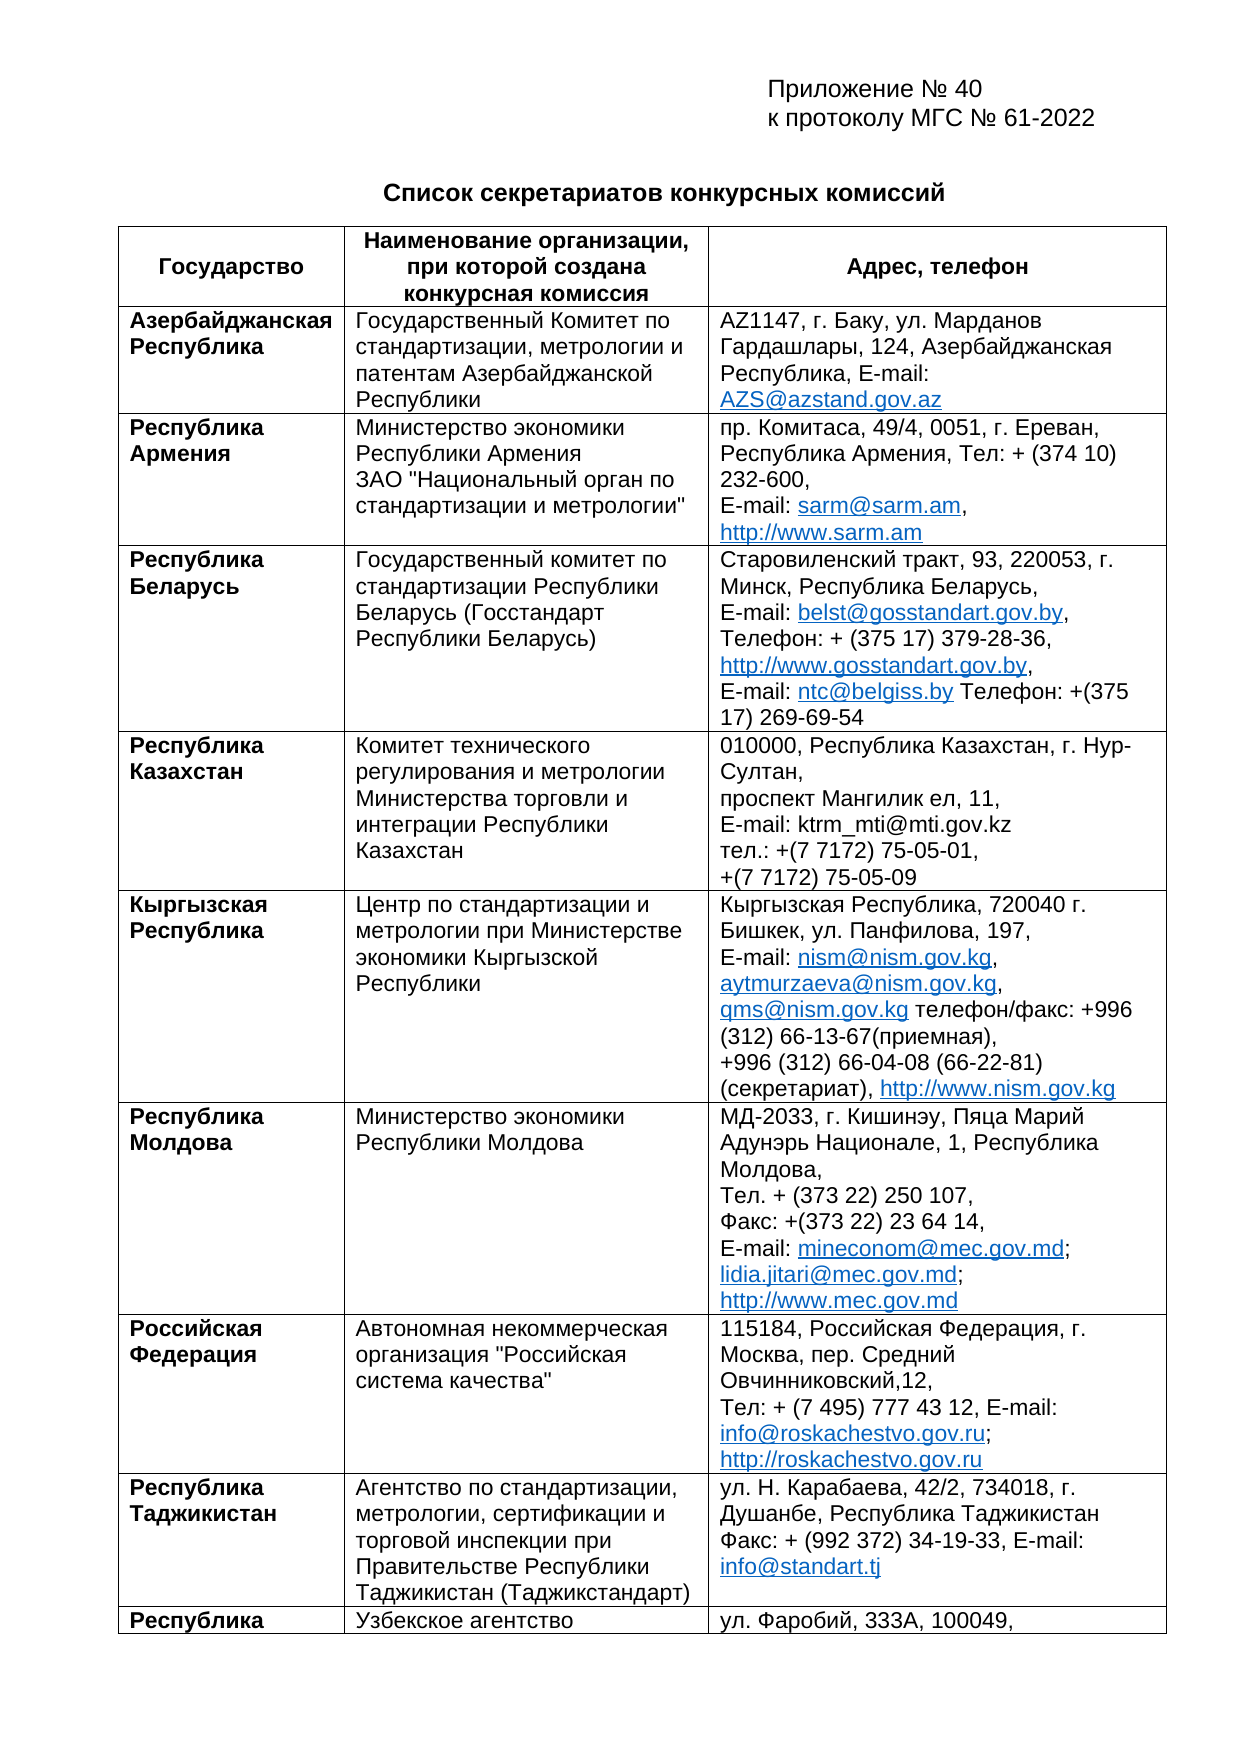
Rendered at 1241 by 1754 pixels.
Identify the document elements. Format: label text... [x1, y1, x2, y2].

table_cell 010000, Республика Казахстан, г. Нур-Султан, проспект Мангилик ел, 11, E-mail: ktrm_mti@mti.gov.kz тел.: +(7 7172) 75-05-01, +(7 7172) 75-05-09 [709, 732, 1166, 890]
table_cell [119, 1607, 344, 1633]
table_cell Российская Федерация [119, 1315, 344, 1473]
table_cell Азербайджанская Республика [119, 307, 344, 412]
table_cell Центр по стандартизации и метрологии при Министерстве экономики Кыргызской Республики [345, 891, 708, 1102]
table_cell Комитет технического регулирования и метрологии Министерства торговли и интеграции Республики Казахстан [345, 732, 708, 890]
table_header Адрес, телефон [709, 227, 1166, 306]
table_cell Республика Таджикистан [119, 1474, 344, 1606]
table_cell Республика Беларусь [119, 546, 344, 731]
table_cell AZ1147, г. Баку, ул. Марданов Гардашлары, 124, Азербайджанская Республика, E-mail: AZS@azstand.gov.az [709, 307, 1166, 412]
text Cписок секретариатов конкурсных комиссий [177, 178, 1152, 207]
table_cell Автономная некоммерческая организация "Российская система качества" [345, 1315, 708, 1473]
table_cell МД-2033, г. Кишинэу, Пяца Марий Адунэрь Национале, 1, Республика Молдова, Тел. + (373 22) 250 107, Факс: +(373 22) 23 64 14, E-mail: mineconom@mec.gov.md; lidia.jitari@mec.gov.md; http://www.mec.gov.md [709, 1103, 1166, 1314]
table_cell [709, 1607, 1166, 1633]
table_cell ул. Н. Карабаева, 42/2, 734018, г. Душанбе, Республика Таджикистан Факс: + (992 372) 34-19-33, E-mail: info@standart.tj [709, 1474, 1166, 1606]
table_cell Государственный комитет по стандартизации Республики Беларусь (Госстандарт Республики Беларусь) [345, 546, 708, 731]
table_cell Агентство по стандартизации, метрологии, сертификации и торговой инспекции при Правительстве Республики Таджикистан (Таджикстандарт) [345, 1474, 708, 1606]
table_cell 115184, Российская Федерация, г. Москва, пер. Средний Овчинниковский,12, Тел: + (7 495) 777 43 12, E-mail: info@roskachestvo.gov.ru; http://roskachestvo.gov.ru [709, 1315, 1166, 1473]
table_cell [345, 1607, 708, 1633]
table_cell Кыргызская Республика, 720040 г. Бишкек, ул. Панфилова, 197, E-mail: nism@nism.gov.kg, aytmurzaeva@nism.gov.kg, qms@nism.gov.kg телефон/факс: +996 (312) 66-13-67(приемная), +996 (312) 66-04-08 (66-22-81) (секретариат), http://www.nism.gov.kg [709, 891, 1166, 1102]
table_cell пр. Комитаса, 49/4, 0051, г. Ереван, Республика Армения, Тел: + (374 10) 232-600, E-mail: sarm@sarm.am, http://www.sarm.am [709, 414, 1166, 545]
table_cell Министерство экономики Республики Армения ЗАО "Национальный орган по стандартизации и метрологии" [345, 414, 708, 545]
table_cell Министерство экономики Республики Молдова [345, 1103, 708, 1314]
table_cell Республика Армения [119, 414, 344, 545]
table_cell Республика Казахстан [119, 732, 344, 890]
table_header Государство [119, 227, 344, 306]
table_cell Государственный Комитет по стандартизации, метрологии и патентам Азербайджанской Республики [345, 307, 708, 412]
table_cell Республика Молдова [119, 1103, 344, 1314]
table_cell Кыргызская Республика [119, 891, 344, 1102]
table_cell Старовиленский тракт, 93, 220053, г. Минск, Республика Беларусь, E-mail: belst@gosstandart.gov.by, Телефон: + (375 17) 379-28-36, http://www.gosstandart.gov.by, E-mail: ntc@belgiss.by Телефон: +(375 17) 269-69-54 [709, 546, 1166, 731]
table_header Наименование организации, при которой создана конкурсная комиссия [345, 227, 708, 306]
